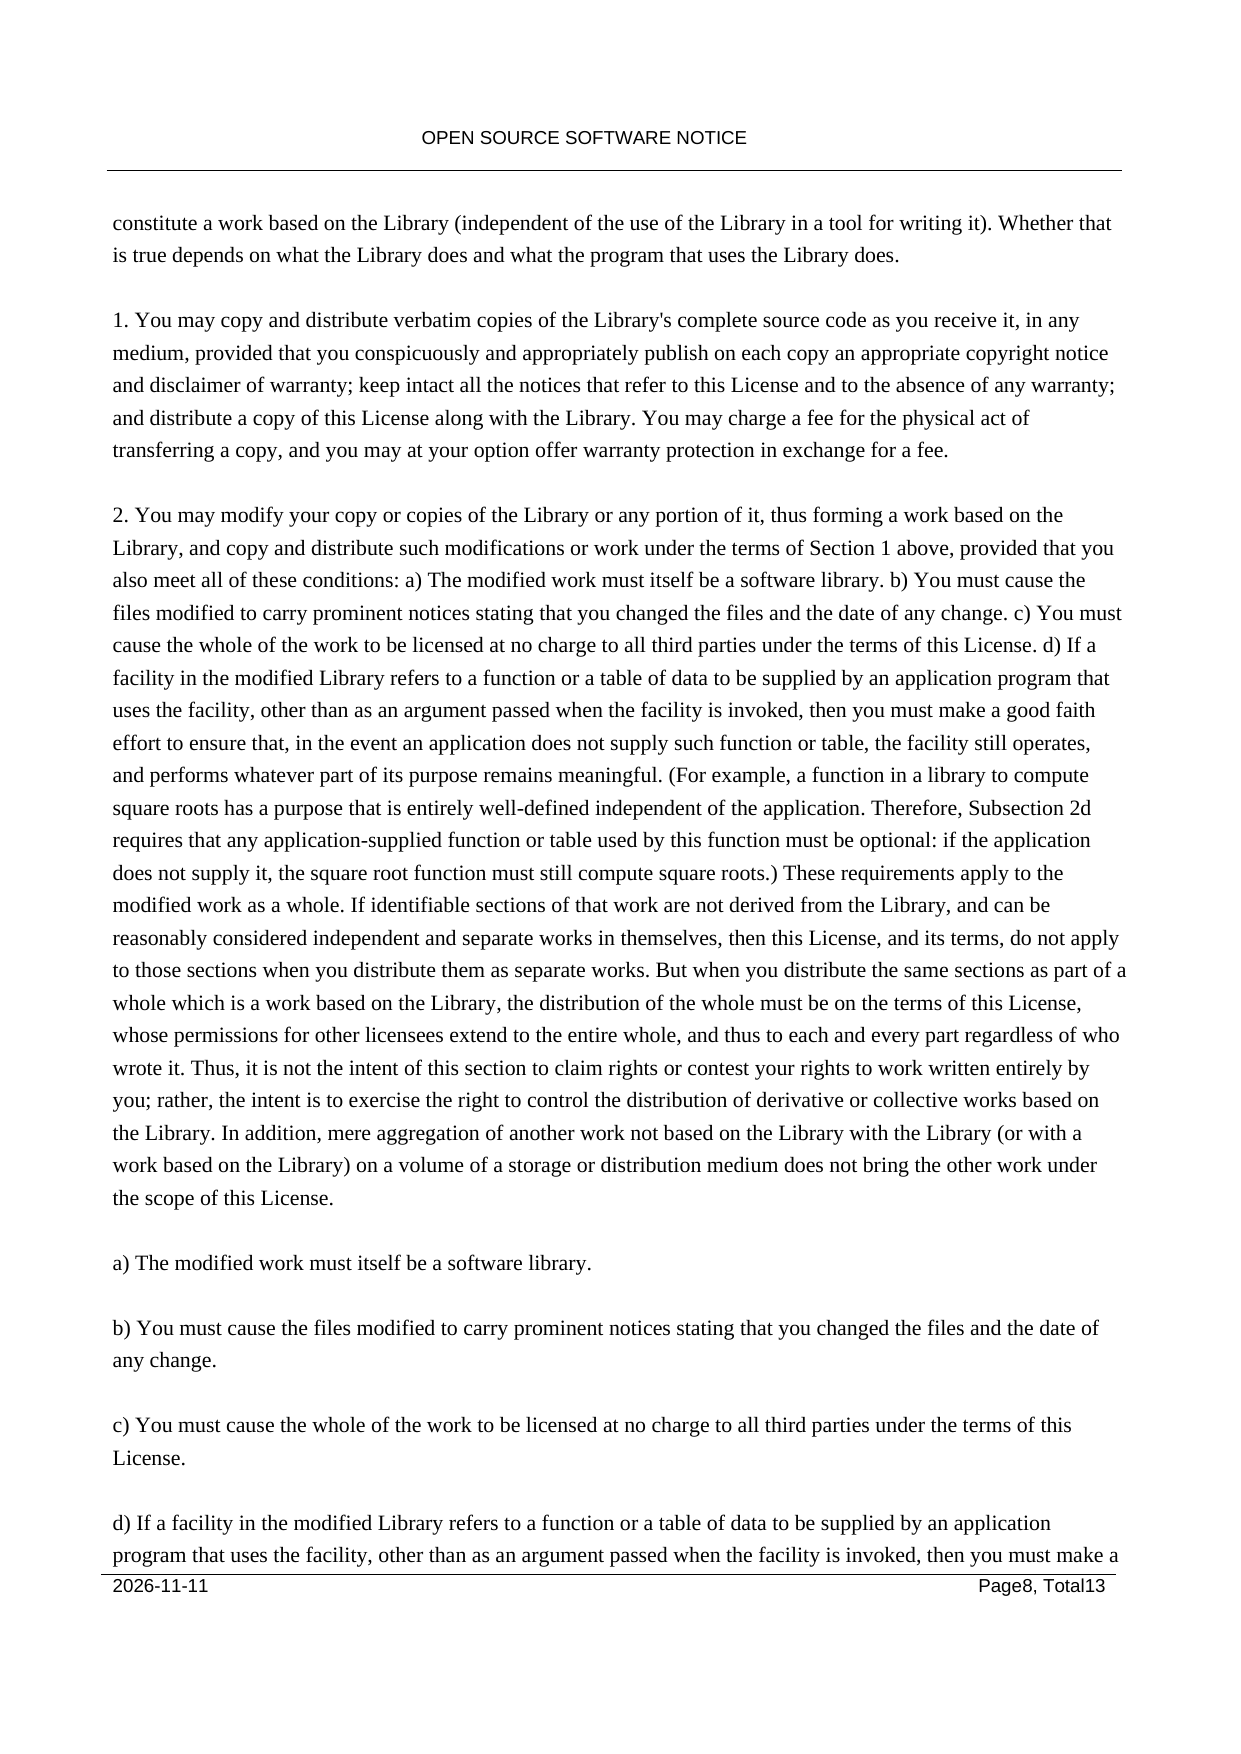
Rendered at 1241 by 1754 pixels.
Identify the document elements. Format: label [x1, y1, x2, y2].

text [112, 206, 1128, 1571]
